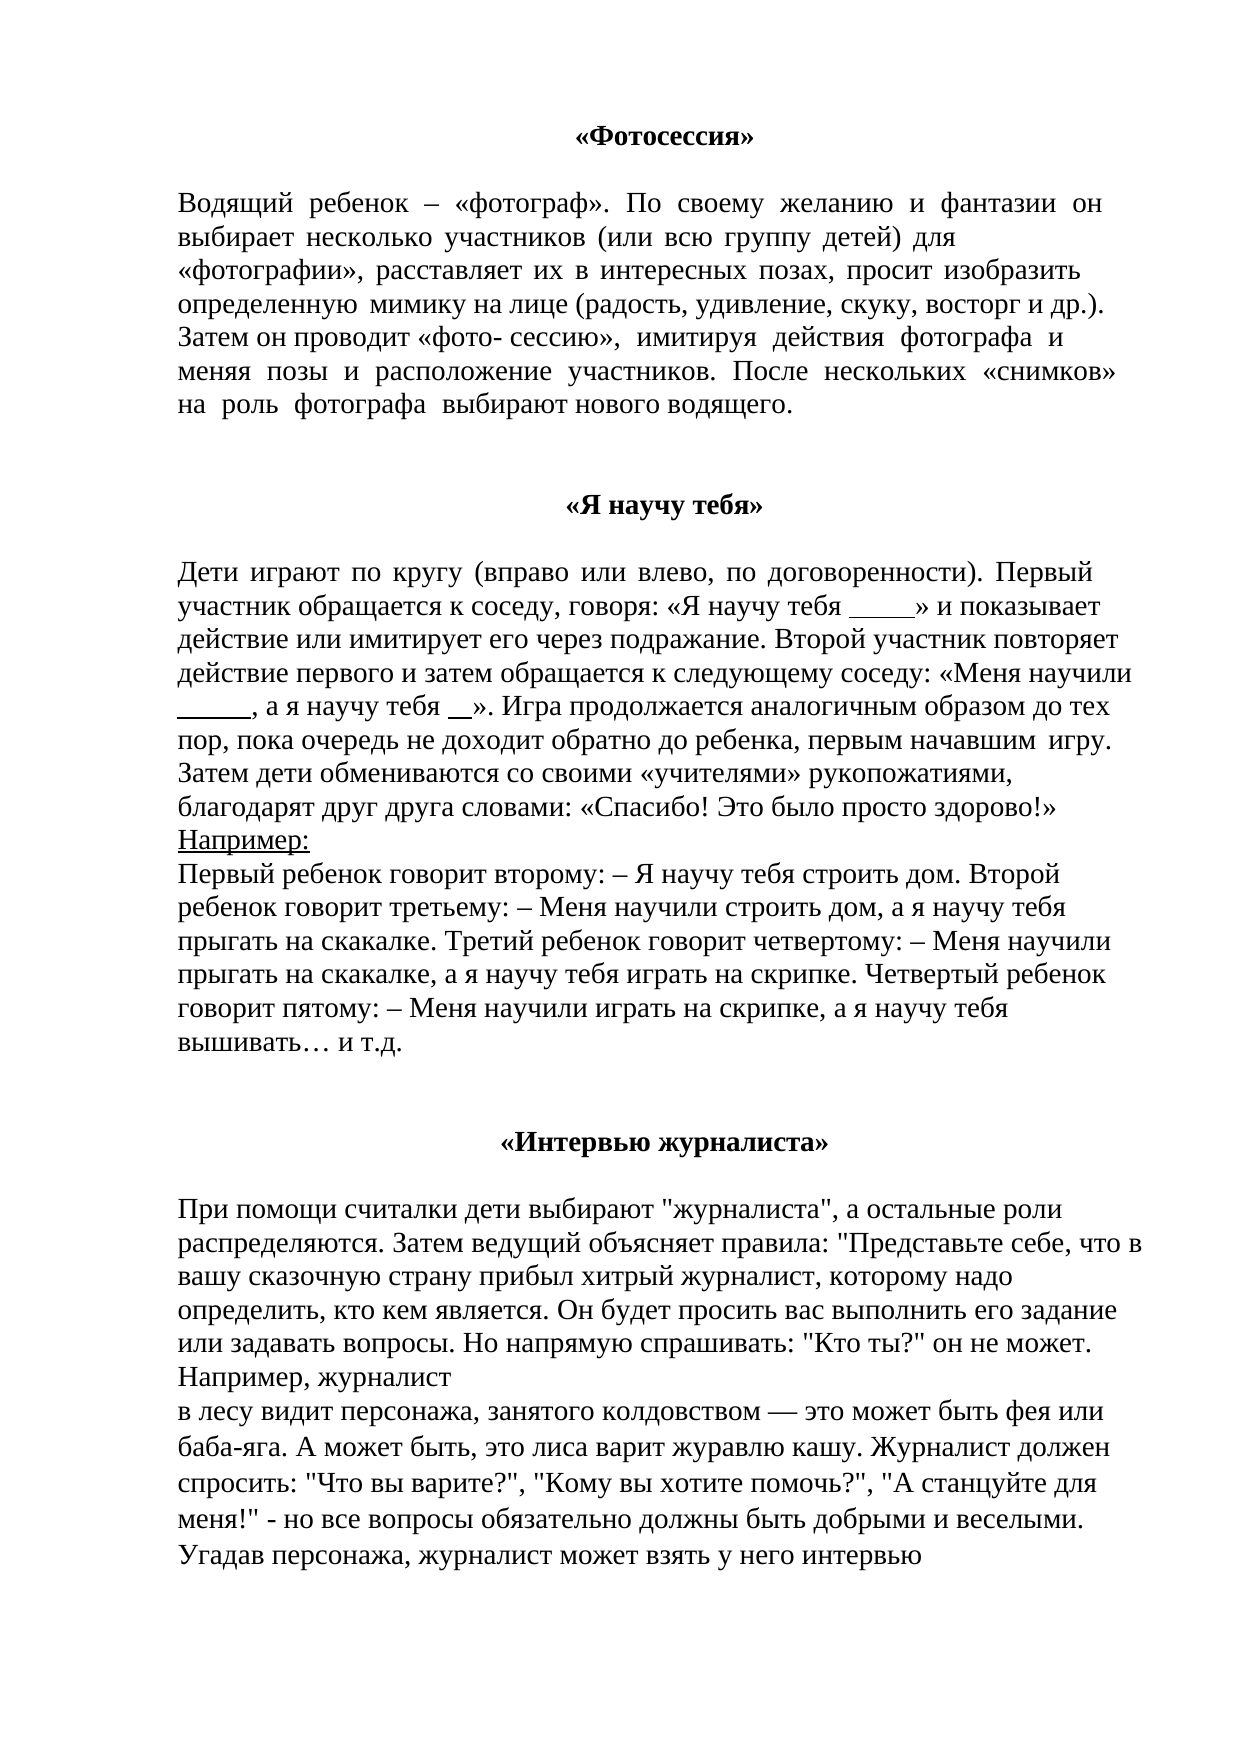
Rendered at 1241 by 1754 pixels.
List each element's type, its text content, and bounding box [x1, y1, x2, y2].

text Дети играют по кругу (вправо или влево, по договоренности). Первый участник обращается к соседу, говоря: «Я научу тебя » и показывает действие или имитирует его через подражание. Второй участник повторяет действие первого и затем обращается к следующему соседу: «Меня научили [177, 554, 1152, 688]
text в лесу видит персонажа, занятого колдовством — это может быть фея или баба-яга. А может быть, это лиса варит журавлю кашу. Журналист должен спросить: "Что вы варите?", "Кому вы хотите помочь?", "А станцуйте для меня!" - но все вопросы обязательно должны быть добрыми и веселыми. Угадав персонажа, журналист может взять у него интервью [177, 1393, 1152, 1571]
text Например: [177, 822, 1152, 856]
text «Фотосессия» [177, 118, 1152, 152]
text , а я научу тебя ». Игра продолжается аналогичным образом до тех пор, пока очередь не доходит обратно до ребенка, первым начавшим игру. Затем дети обмениваются со своими «учителями» рукопожатиями, благодарят друг друга словами: «Спасибо! Это было просто здорово!» [177, 688, 1152, 822]
text При помощи считалки дети выбирают "журналиста", а остальные роли распределяются. Затем ведущий объясняет правила: "Представьте себе, что в вашу сказочную страну прибыл хитрый журналист, которому надо определить, кто кем является. Он будет просить вас выполнить его задание или задавать вопросы. Но напрямую спрашивать: "Кто ты?" он не может. Например, журналист [177, 1191, 1152, 1393]
text «Я научу тебя» [177, 487, 1152, 521]
text Водящий ребенок – «фотограф». По своему желанию и фантазии он выбирает несколько участников (или всю группу детей) для «фотографии», расставляет их в интересных позах, просит изобразить определенную мимику на лице (радость, удивление, скуку, восторг и др.). Затем он проводит «фото- сессию», имитируя действия фотографа и меняя позы и расположение участников. После нескольких «снимков» на роль фотографа выбирают нового водящего. [177, 185, 1152, 420]
text «Интервью журналиста» [177, 1124, 1152, 1158]
text Первый ребенок говорит второму: – Я научу тебя строить дом. Второй ребенок говорит третьему: – Меня научили строить дом, а я научу тебя прыгать на скакалке. Третий ребенок говорит четвертому: – Меня научили прыгать на скакалке, а я научу тебя играть на скрипке. Четвертый ребенок говорит пятому: – Меня научили играть на скрипке, а я научу тебя вышивать… и т.д. [177, 856, 1152, 1057]
